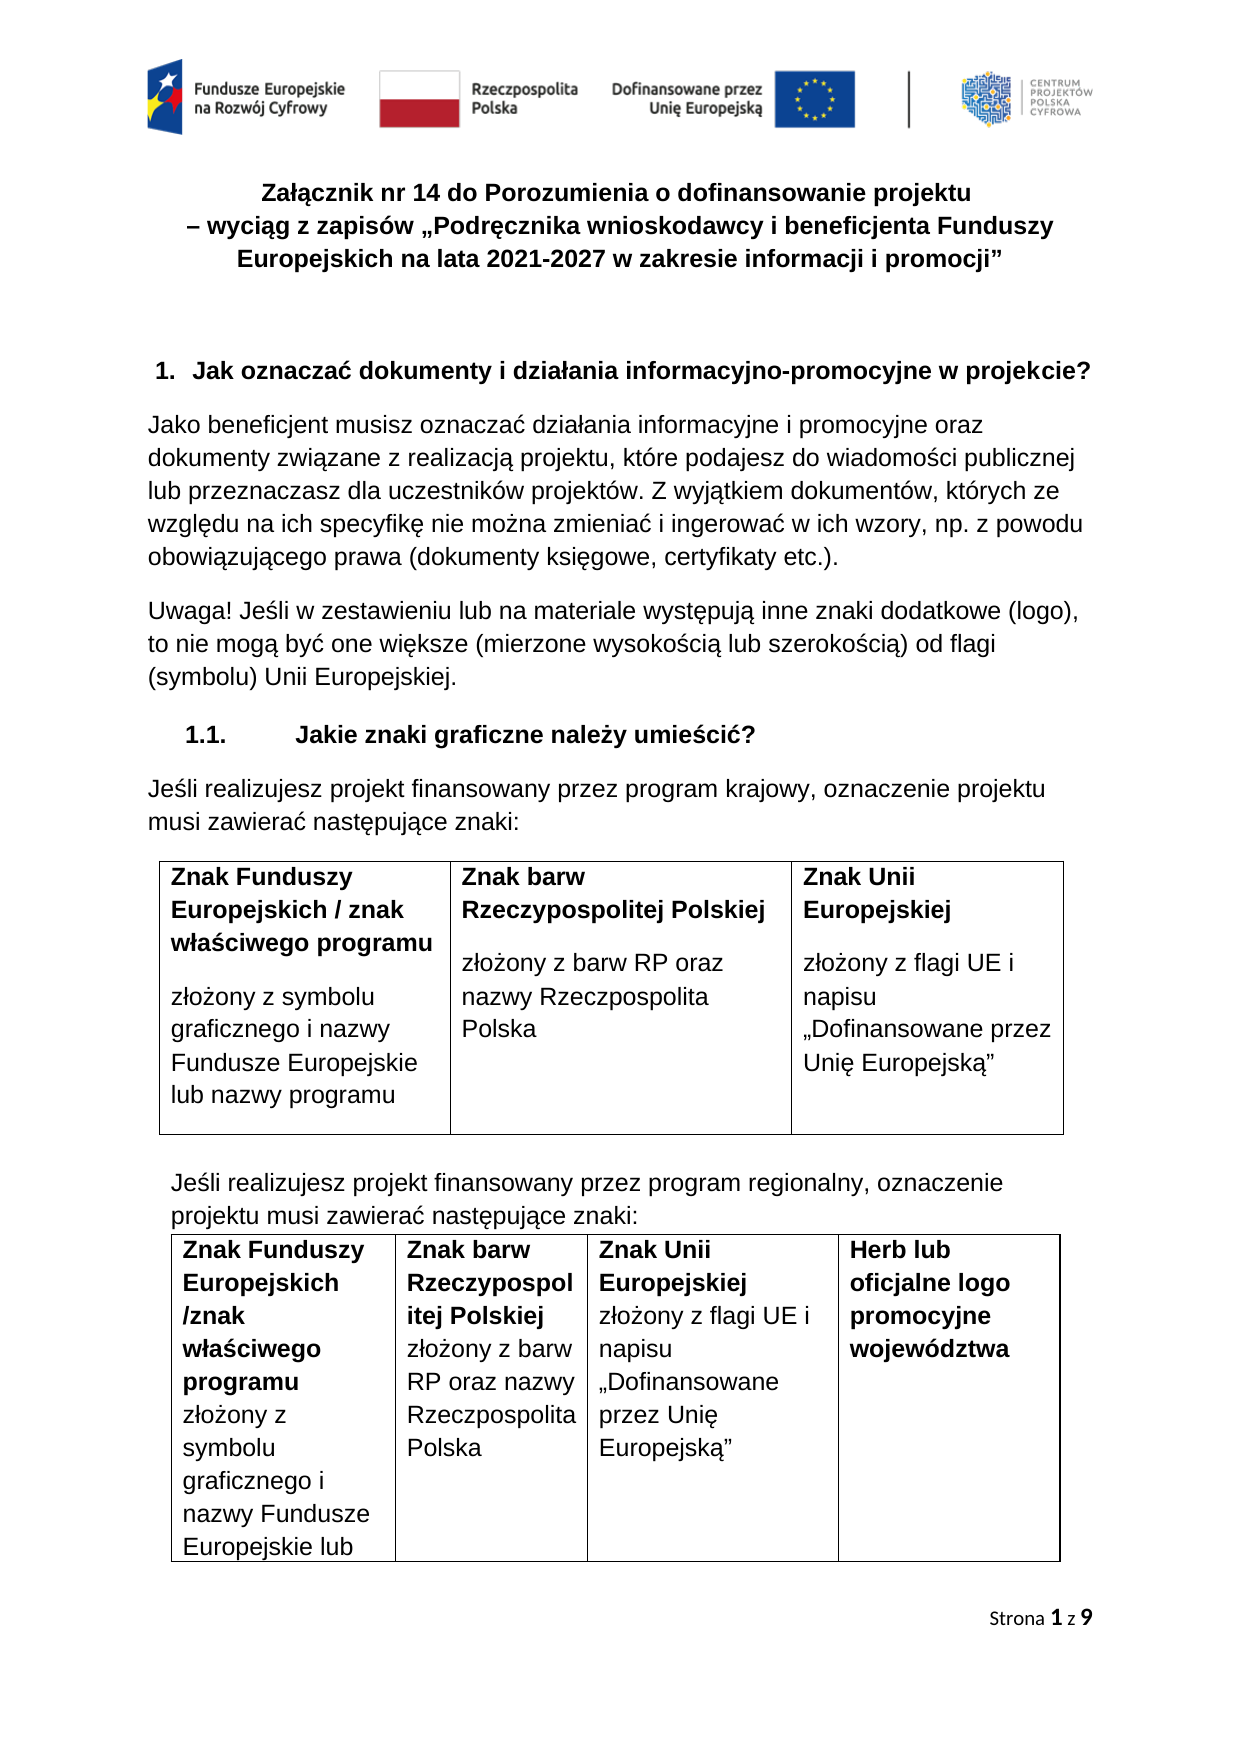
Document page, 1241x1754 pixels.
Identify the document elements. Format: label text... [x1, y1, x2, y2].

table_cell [159, 1135, 1063, 1562]
table_header Znak Unii Europejskiej złożony z flagi UE i napisu „Dofinansowane przez Unię Europejską” [792, 862, 1063, 1134]
subtitle Jak oznaczać dokumenty i działania informacyjno-promocyjne w projekcie? [155, 356, 1093, 385]
picture [147, 59, 1093, 135]
table_header Znak Funduszy Europejskich / znak właściwego programu złożony z symbolu graficznego i nazwy Fundusze Europejskie lub nazwy programu [160, 862, 450, 1134]
text Jako beneficjent musisz oznaczać działania informacyjne i promocyjne oraz dokumenty związane z realizacją projektu, które podajesz do wiadomości publicznej lub przeznaczasz dla uczestników projektów. Z wyjątkiem dokumentów, których ze względu na ich specyfikę nie można zmieniać i ingerować w ich wzory, np. z powodu obowiązującego prawa (dokumenty księgowe, certyfikaty etc.). [148, 410, 1093, 571]
text Uwaga! Jeśli w zestawieniu lub na materiale występują inne znaki dodatkowe (logo), to nie mogą być one większe (mierzone wysokością lub szerokością) od flagi (symbolu) Unii Europejskiej. [148, 596, 1093, 691]
text Załącznik nr 14 do Porozumienia o dofinansowanie projektu – wyciąg z zapisów „Podręcznika wnioskodawcy i beneficjenta Funduszy Europejskich na lata 2021-2027 w zakresie informacji i promocji” [148, 178, 1093, 273]
text Jeśli realizujesz projekt finansowany przez program krajowy, oznaczenie projektu musi zawierać następujące znaki: [148, 774, 1093, 835]
table_header Znak barw Rzeczypospolitej Polskiej złożony z barw RP oraz nazwy Rzeczpospolita Polska [451, 862, 791, 1134]
subtitle Jakie znaki graficzne należy umieścić? [185, 720, 1093, 749]
